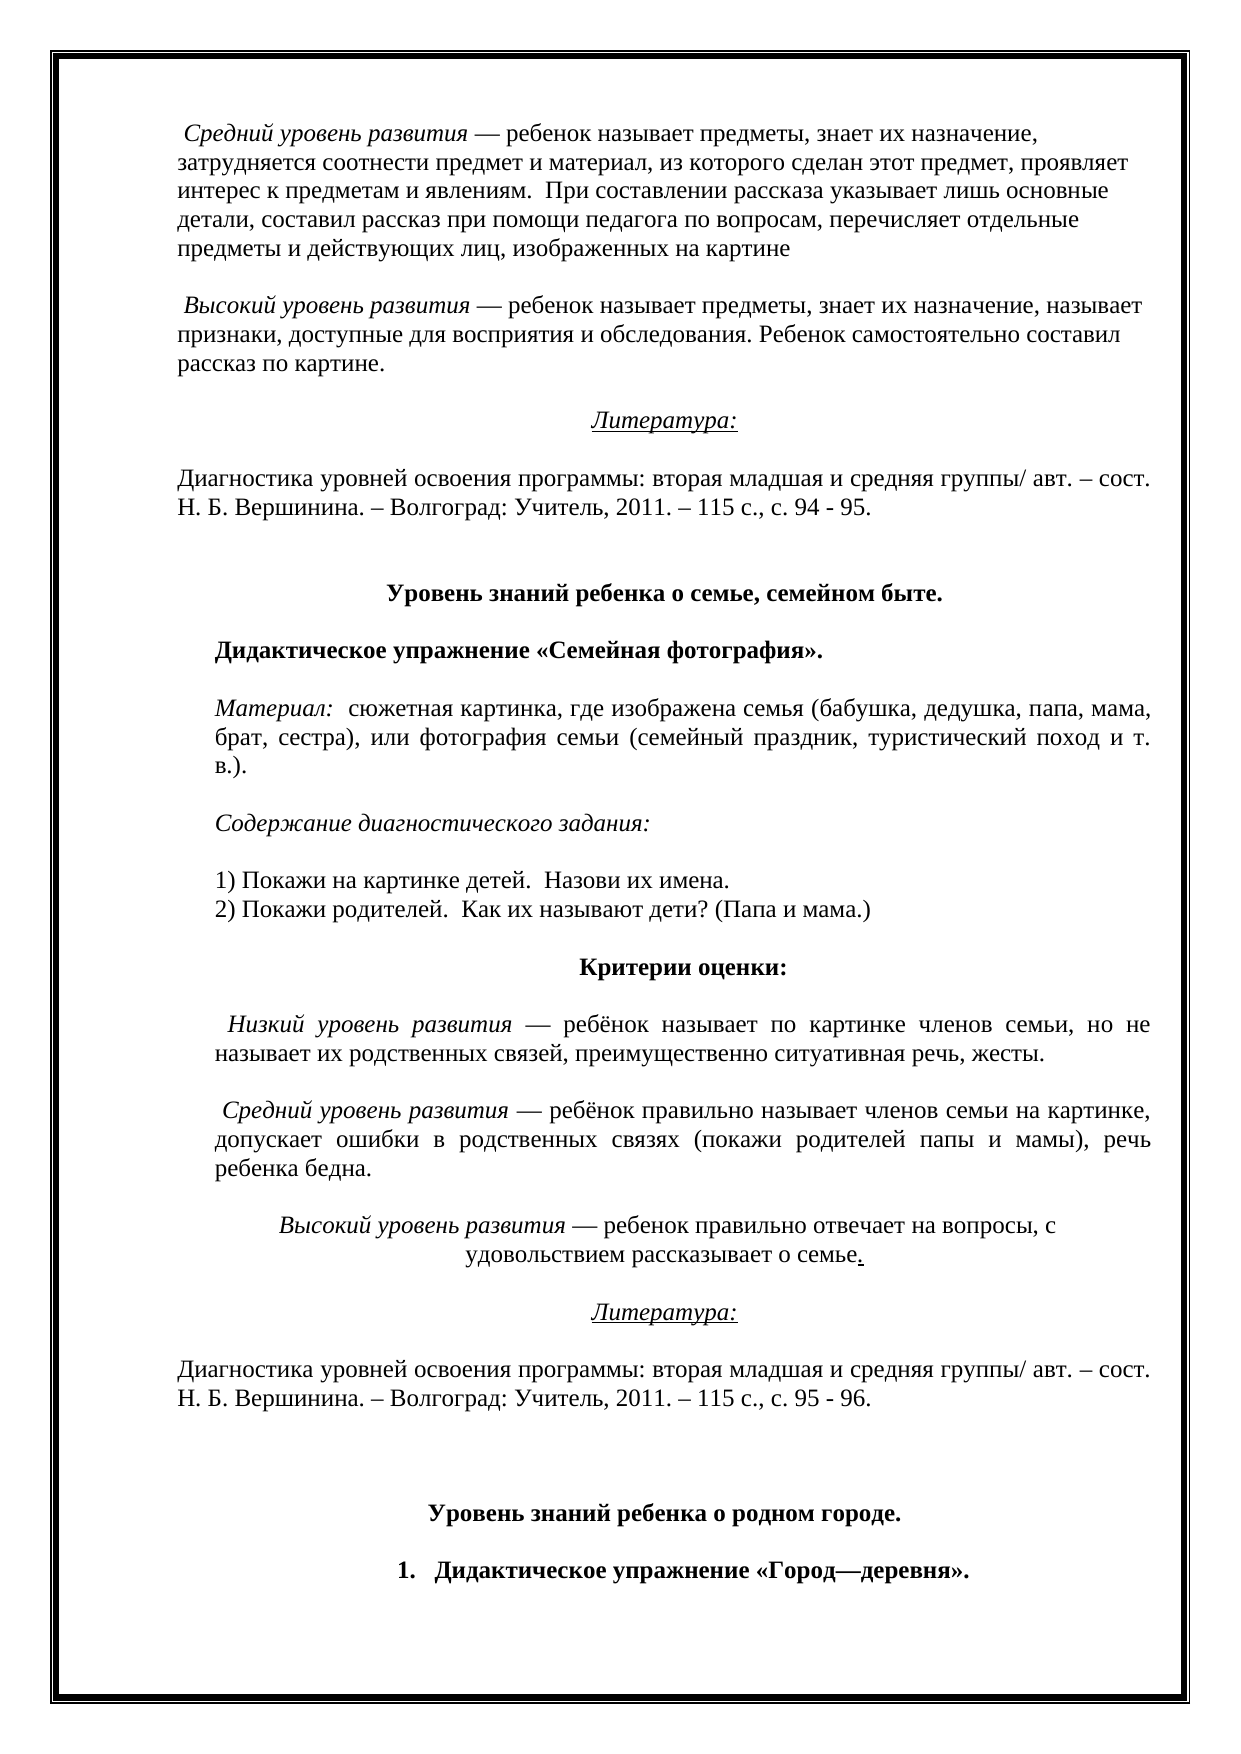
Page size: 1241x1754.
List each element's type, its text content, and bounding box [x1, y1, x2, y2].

text Диагностика уровней освоения программы: вторая младшая и средняя группы/ авт. – сост. Н. Б. Вершинина. – Волгоград: Учитель, 2011. – 115 с., с. 94 - 95. [177, 463, 1152, 521]
text Литература: [177, 406, 1152, 434]
text Средний уровень развития — ребенок называет предметы, знает их назначение, затрудняется соотнести предмет и материал, из которого сделан этот предмет, проявляет интерес к предметам и явлениям. При составлении рассказа указывает лишь основные детали, составил рассказ при помощи педагога по вопросам, перечисляет отдельные предметы и действующих лиц, изображенных на картине [177, 118, 1152, 262]
text Средний уровень развития — ребёнок правильно называет членов семьи на картинке, допускает ошибки в родственных связях (покажи родителей папы и мамы), речь ребенка бедна. [214, 1096, 1152, 1182]
text Низкий уровень развития — ребёнок называет по картинке членов семьи, но не называет их родственных связей, преимущественно ситуативная речь, жесты. [214, 1009, 1152, 1067]
text Диагностика уровней освоения программы: вторая младшая и средняя группы/ авт. – сост. Н. Б. Вершинина. – Волгоград: Учитель, 2011. – 115 с., с. 95 - 96. [177, 1354, 1152, 1412]
text Критерии оценки: [214, 952, 1152, 981]
text Уровень знаний ребенка о родном городе. [177, 1498, 1152, 1527]
text 1) Покажи на картинке детей. Назови их имена. [214, 866, 1152, 894]
text Дидактическое упражнение «Семейная фотография». [214, 636, 1152, 664]
text 2) Покажи родителей. Как их называют дети? (Папа и мама.) [214, 894, 1152, 923]
text Литература: [177, 1297, 1152, 1326]
text Материал: сюжетная картинка, где изображена семья (бабушка, дедушка, папа, мама, брат, сестра), или фотография семьи (семейный праздник, туристический поход и т. в.). [214, 693, 1152, 779]
text Уровень знаний ребенка о семье, семейном быте. [177, 578, 1152, 607]
text Содержание диагностического задания: [214, 808, 1152, 837]
text Высокий уровень развития — ребенок называет предметы, знает их назначение, называет признаки, доступные для восприятия и обследования. Ребенок самостоятельно составил рассказ по картине. [177, 291, 1152, 377]
text Высокий уровень развития — ребенок правильно отвечает на вопросы, с удовольствием рассказывает о семье. [177, 1211, 1152, 1268]
list Дидактическое упражнение «Город—деревня». [214, 1556, 1152, 1584]
